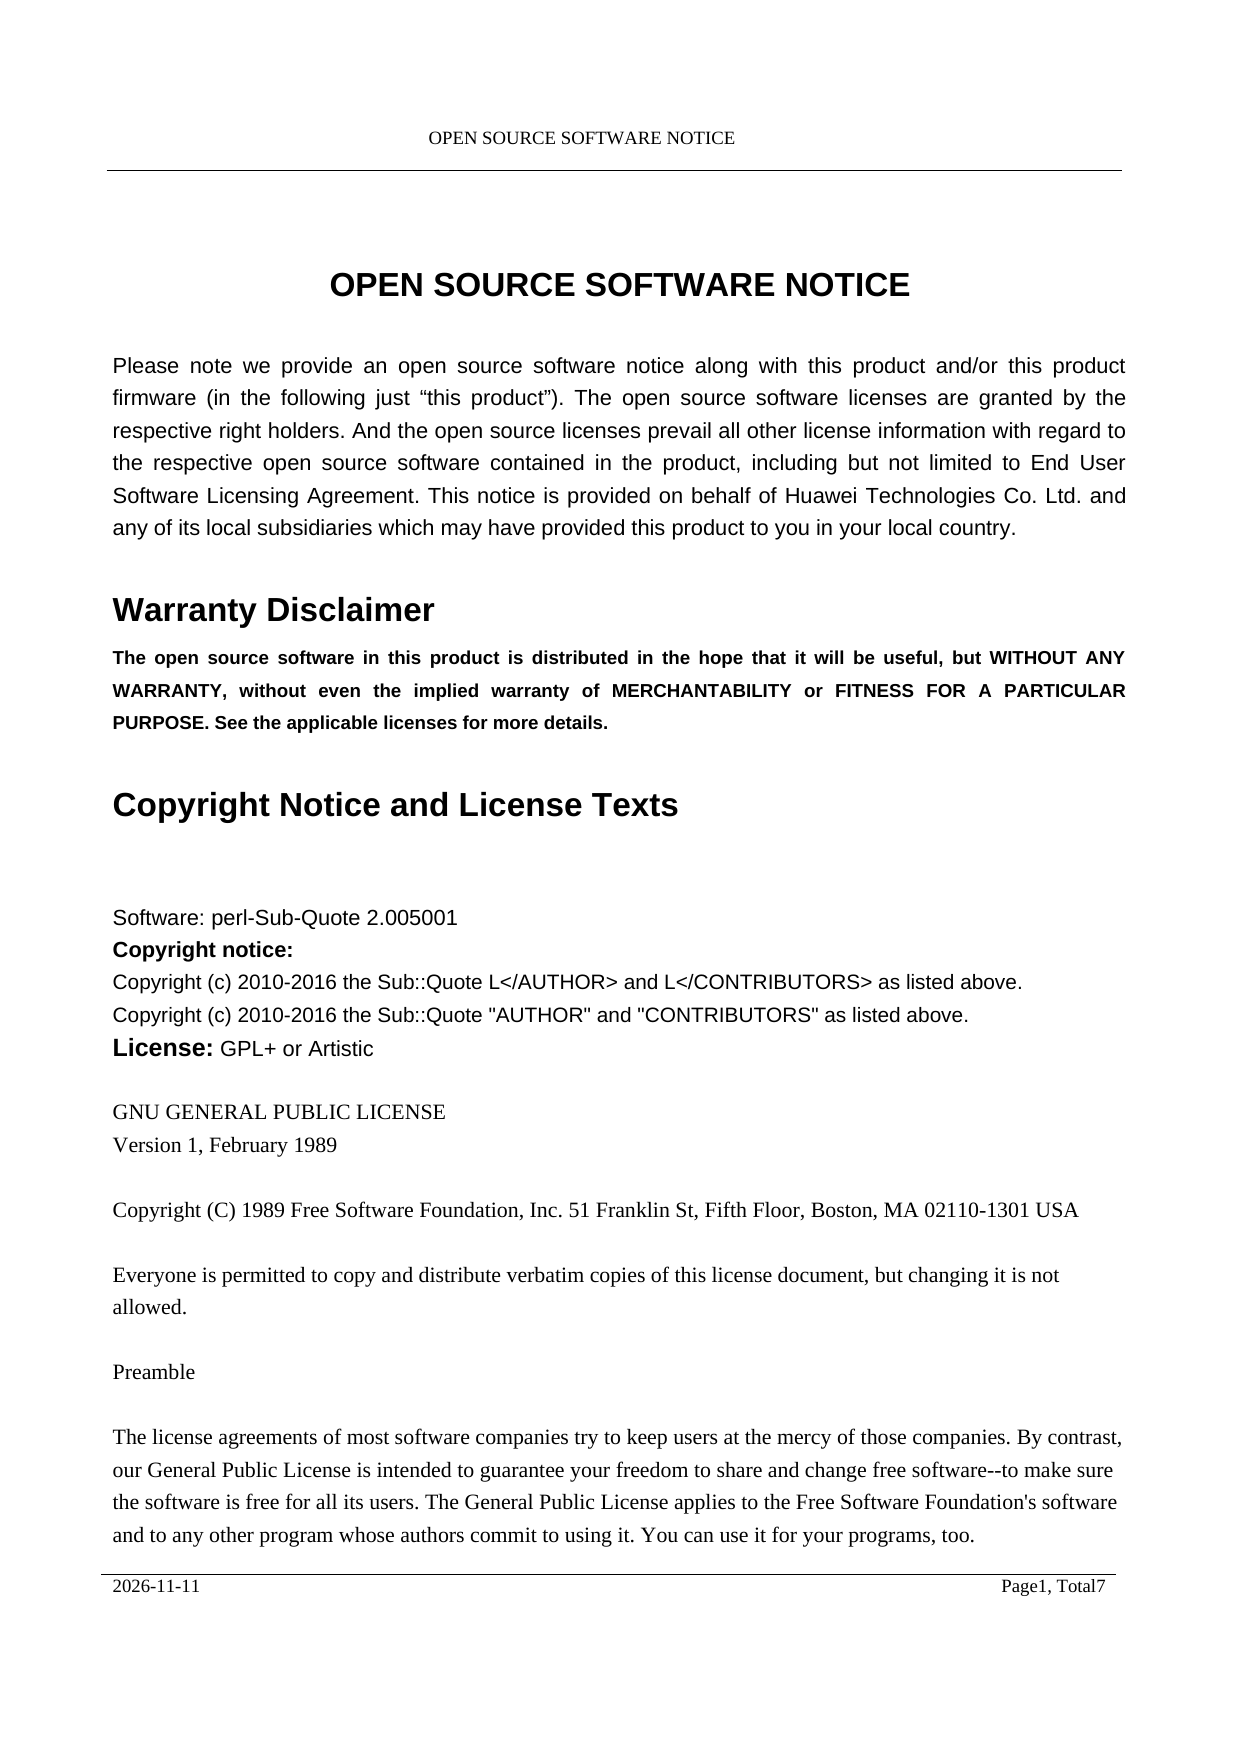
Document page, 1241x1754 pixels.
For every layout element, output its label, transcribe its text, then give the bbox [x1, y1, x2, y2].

text Copyright Notice and License Texts [112, 771, 1128, 836]
text Warranty Disclaimer [112, 576, 1128, 641]
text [112, 1031, 1128, 1551]
text The open source software in this product is distributed in the hope that it will be useful, but WITHOUT ANY WARRANTY, without even the implied warranty of MERCHANTABILITY or FITNESS FOR A PARTICULAR PURPOSE. See the applicable licenses for more details. [112, 641, 1128, 739]
text Copyright notice: [112, 933, 1128, 966]
text Please note we provide an open source software notice along with this product and/or this product firmware (in the following just “this product”). The open source software licenses are granted by the respective right holders. And the open source licenses prevail all other license information with regard to the respective open source software contained in the product, including but not limited to End User Software Licensing Agreement. This notice is provided on behalf of Huawei Technologies Co. Ltd. and any of its local subsidiaries which may have provided this product to you in your local country. [112, 349, 1128, 544]
text OPEN SOURCE SOFTWARE NOTICE [112, 251, 1128, 316]
text Copyright (c) 2010-2016 the Sub::Quote "AUTHOR" and "CONTRIBUTORS" as listed above. [112, 998, 1128, 1031]
text Software: perl-Sub-Quote 2.005001 [112, 901, 1128, 933]
text Copyright (c) 2010-2016 the Sub::Quote L</AUTHOR> and L</CONTRIBUTORS> as listed above. [112, 966, 1128, 998]
